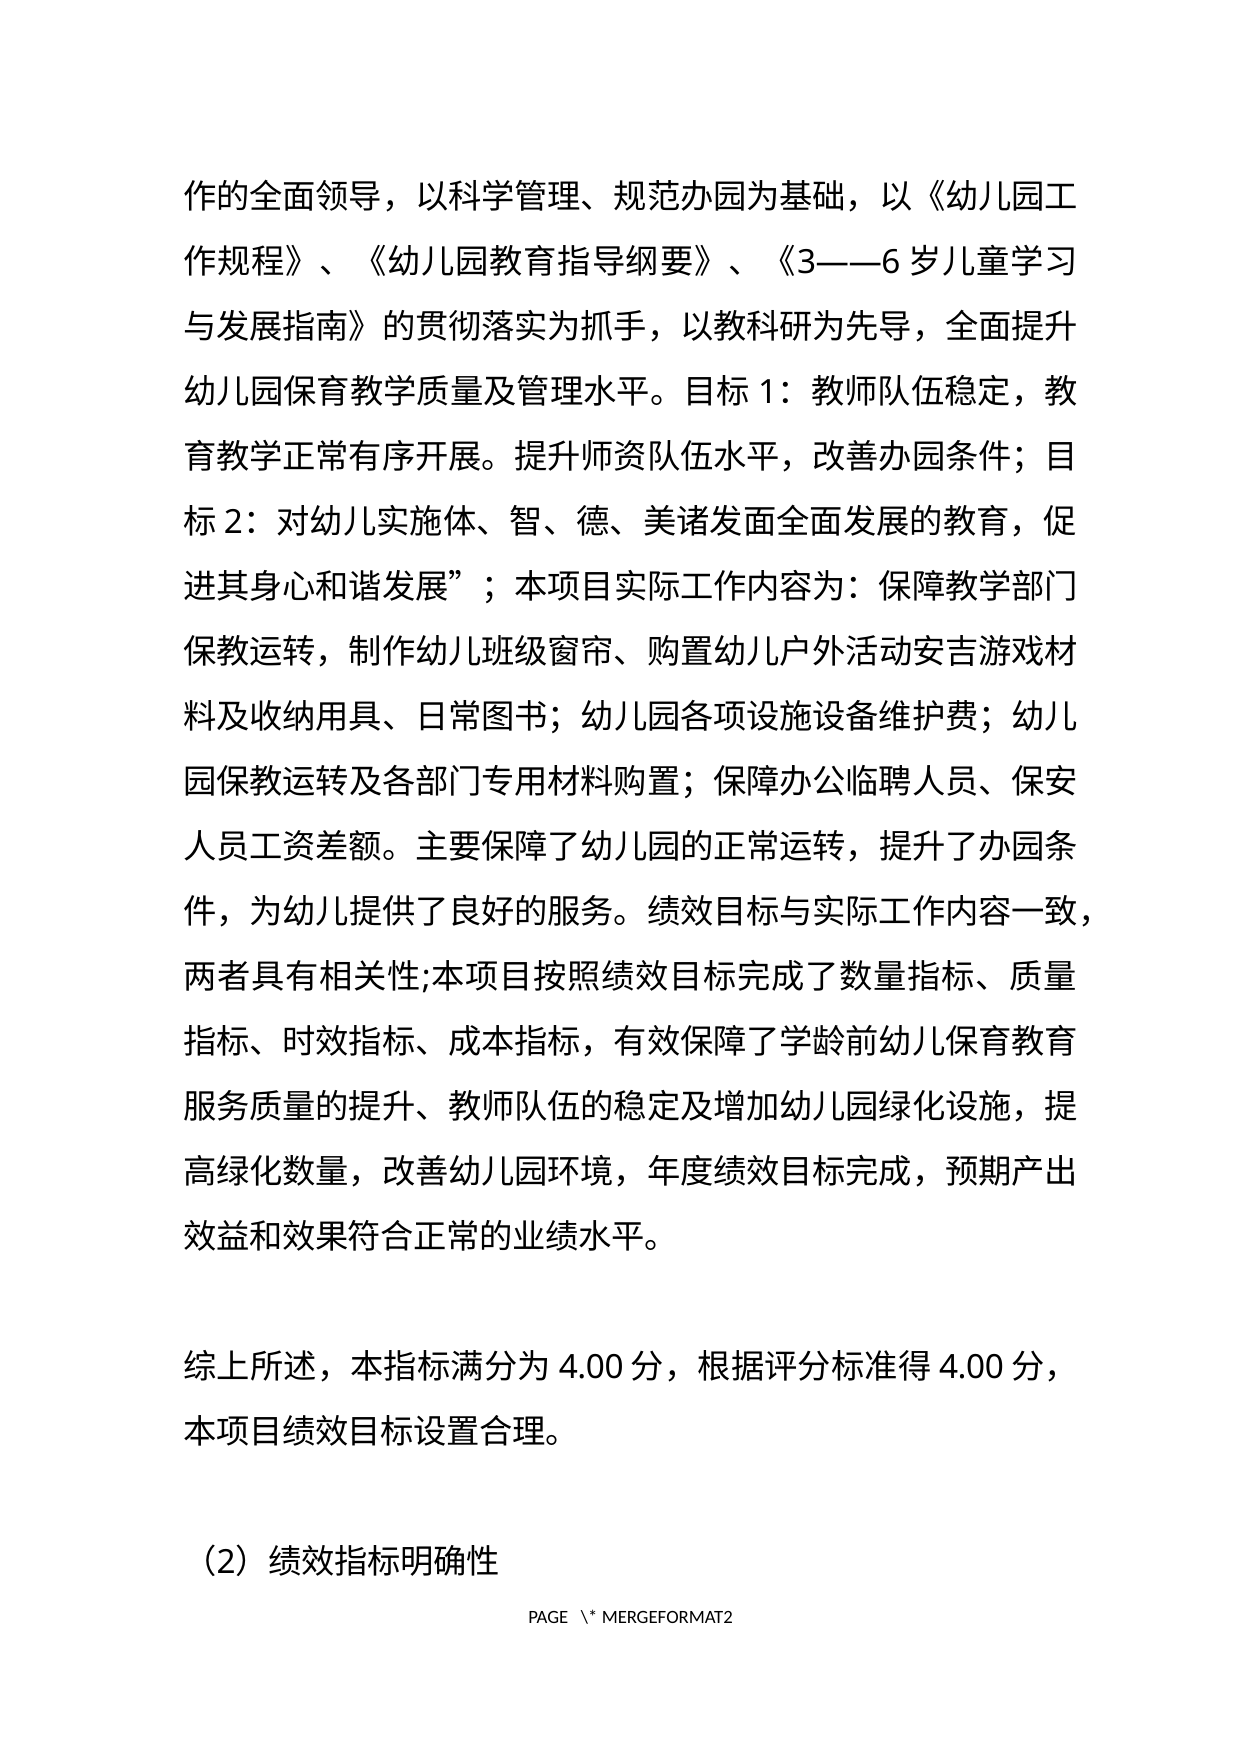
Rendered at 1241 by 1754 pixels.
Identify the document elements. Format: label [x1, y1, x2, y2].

text [183, 162, 1078, 1592]
